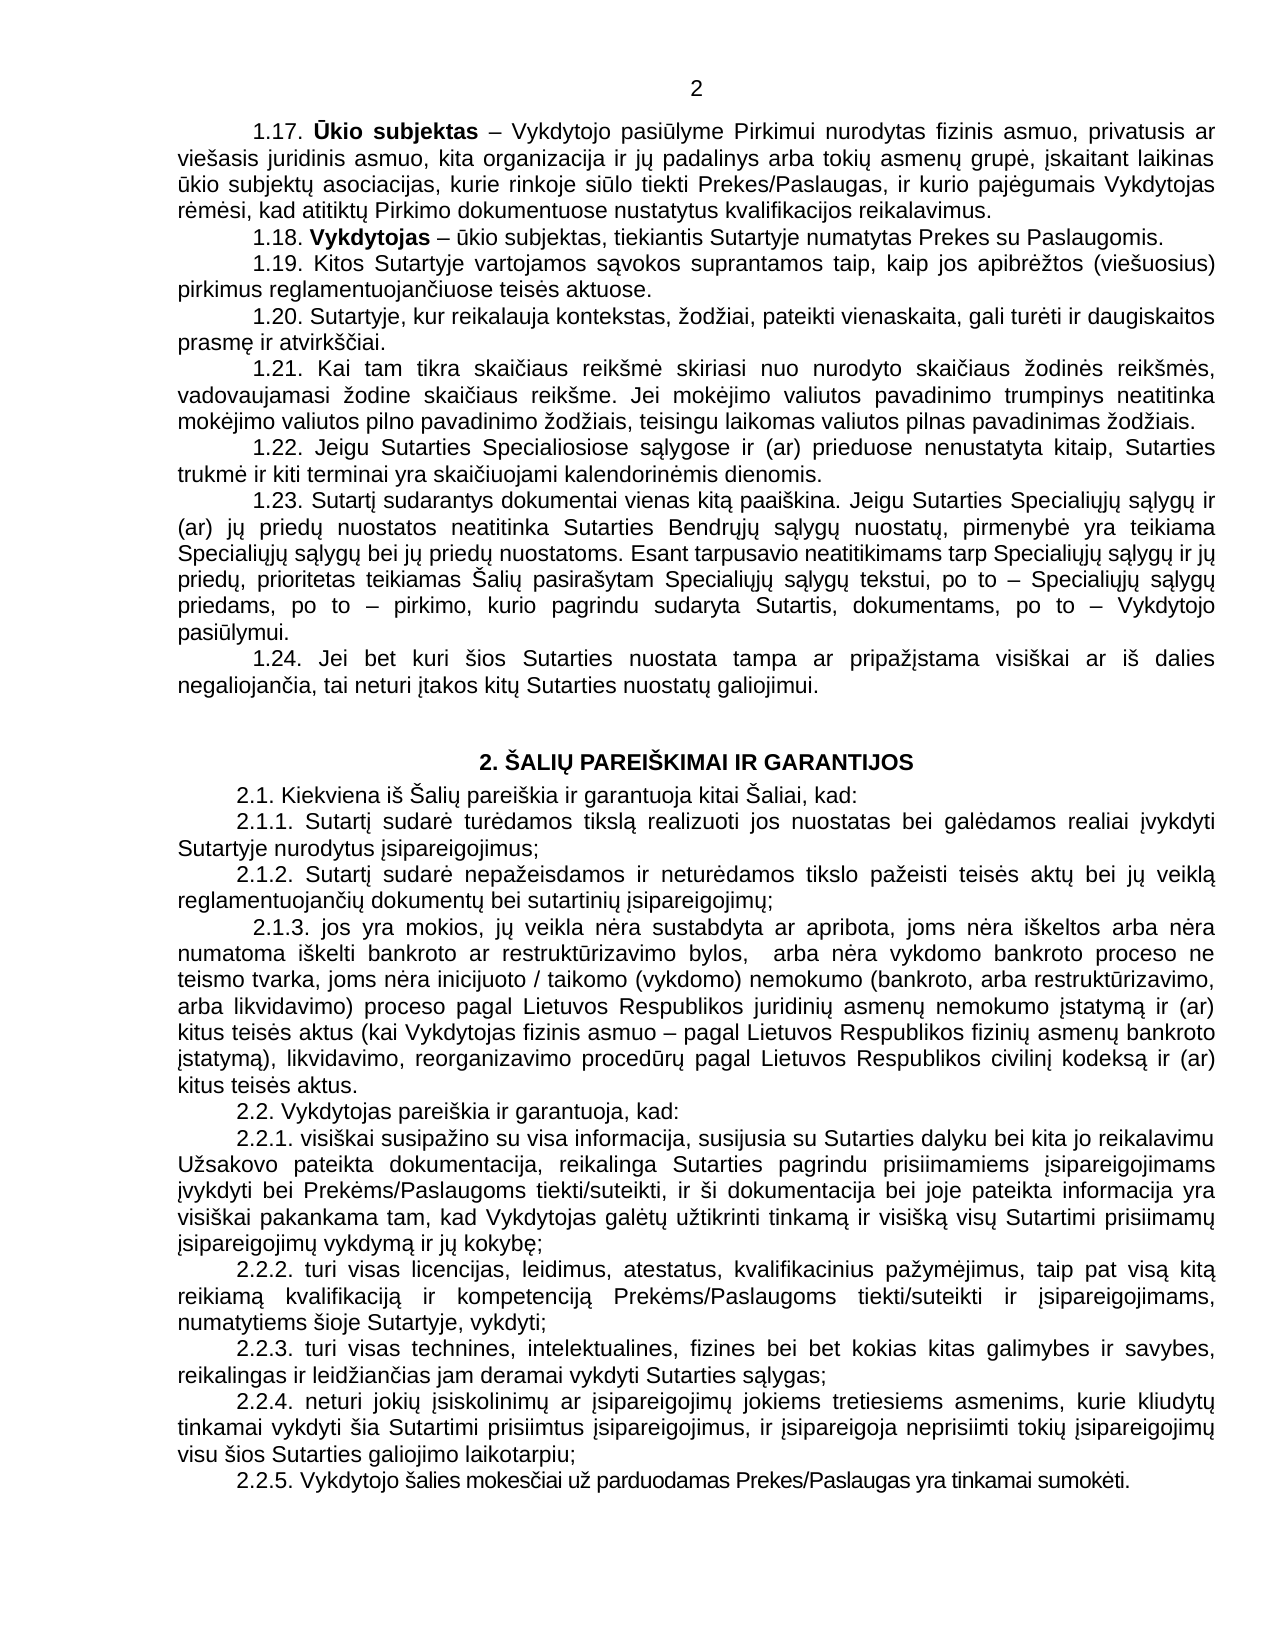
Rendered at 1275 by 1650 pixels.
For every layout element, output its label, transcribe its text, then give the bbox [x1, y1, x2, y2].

text 2.2.2. turi visas licencijas, leidimus, atestatus, kvalifikacinius pažymėjimus, taip pat visą kitą reikiamą kvalifikaciją ir kompetenciją Prekėms/Paslaugoms tiekti/suteikti ir įsipareigojimams, numatytiems šioje Sutartyje, vykdyti; [177, 1256, 1216, 1335]
text 2.2.1. visiškai susipažino su visa informacija, susijusia su Sutarties dalyku bei kita jo reikalavimu Užsakovo pateikta dokumentacija, reikalinga Sutarties pagrindu prisiimamiems įsipareigojimams įvykdyti bei Prekėms/Paslaugoms tiekti/suteikti, ir ši dokumentacija bei joje pateikta informacija yra visiškai pakankama tam, kad Vykdytojas galėtų užtikrinti tinkamą ir visišką visų Sutartimi prisiimamų įsipareigojimų vykdymą ir jų kokybę; [177, 1124, 1216, 1256]
text 2.1.3. jos yra mokios, jų veikla nėra sustabdyta ar apribota, joms nėra iškeltos arba nėra numatoma iškelti bankroto ar restruktūrizavimo bylos, arba nėra vykdomo bankroto proceso ne teismo tvarka, joms nėra inicijuoto / taikomo (vykdomo) nemokumo (bankroto, arba restruktūrizavimo, arba likvidavimo) proceso pagal Lietuvos Respublikos juridinių asmenų nemokumo įstatymą ir (ar) kitus teisės aktus (kai Vykdytojas fizinis asmuo – pagal Lietuvos Respublikos fizinių asmenų bankroto įstatymą), likvidavimo, reorganizavimo procedūrų pagal Lietuvos Respublikos civilinį kodeksą ir (ar) kitus teisės aktus. [177, 914, 1216, 1098]
text 1.20. Sutartyje, kur reikalauja kontekstas, žodžiai, pateikti vienaskaita, gali turėti ir daugiskaitos prasmę ir atvirkščiai. [177, 303, 1216, 355]
text 1.17. Ūkio subjektas – Vykdytojo pasiūlyme Pirkimui nurodytas fizinis asmuo, privatusis ar viešasis juridinis asmuo, kita organizacija ir jų padalinys arba tokių asmenų grupė, įskaitant laikinas ūkio subjektų asociacijas, kurie rinkoje siūlo tiekti Prekes/Paslaugas, ir kurio pajėgumais Vykdytojas rėmėsi, kad atitiktų Pirkimo dokumentuose nustatytus kvalifikacijos reikalavimus. [177, 118, 1216, 223]
text 2.1.1. Sutartį sudarė turėdamos tikslą realizuoti jos nuostatas bei galėdamos realiai įvykdyti Sutartyje nurodytus įsipareigojimus; [177, 808, 1216, 861]
text 2.2.3. turi visas technines, intelektualines, fizines bei bet kokias kitas galimybes ir savybes, reikalingas ir leidžiančias jam deramai vykdyti Sutarties sąlygas; [177, 1335, 1216, 1388]
text 1.18. Vykdytojas – ūkio subjektas, tiekiantis Sutartyje numatytas Prekes su Paslaugomis. [177, 223, 1216, 250]
text 1.21. Kai tam tikra skaičiaus reikšmė skiriasi nuo nurodyto skaičiaus žodinės reikšmės, vadovaujamasi žodine skaičiaus reikšme. Jei mokėjimo valiutos pavadinimo trumpinys neatitinka mokėjimo valiutos pilno pavadinimo žodžiais, teisingu laikomas valiutos pilnas pavadinimas žodžiais. [177, 355, 1216, 434]
text 2.2.5. Vykdytojo šalies mokesčiai už parduodamas Prekes/Paslaugas yra tinkamai sumokėti. [177, 1467, 1216, 1493]
text 2.2.4. neturi jokių įsiskolinimų ar įsipareigojimų jokiems tretiesiems asmenims, kurie kliudytų tinkamai vykdyti šia Sutartimi prisiimtus įsipareigojimus, ir įsipareigoja neprisiimti tokių įsipareigojimų visu šios Sutarties galiojimo laikotarpiu; [177, 1388, 1216, 1467]
text 1.24. Jei bet kuri šios Sutarties nuostata tampa ar pripažįstama visiškai ar iš dalies negaliojančia, tai neturi įtakos kitų Sutarties nuostatų galiojimui. [177, 645, 1216, 698]
text 2.1.2. Sutartį sudarė nepažeisdamos ir neturėdamos tikslo pažeisti teisės aktų bei jų veiklą reglamentuojančių dokumentų bei sutartinių įsipareigojimų; [177, 861, 1216, 914]
text 2.2. Vykdytojas pareiškia ir garantuoja, kad: [177, 1098, 1216, 1124]
text 1.19. Kitos Sutartyje vartojamos sąvokos suprantamos taip, kaip jos apibrėžtos (viešuosius) pirkimus reglamentuojančiuose teisės aktuose. [177, 250, 1216, 303]
text 1.23. Sutartį sudarantys dokumentai vienas kitą paaiškina. Jeigu Sutarties Specialiųjų sąlygų ir (ar) jų priedų nuostatos neatitinka Sutarties Bendrųjų sąlygų nuostatų, pirmenybė yra teikiama Specialiųjų sąlygų bei jų priedų nuostatoms. Esant tarpusavio neatitikimams tarp Specialiųjų sąlygų ir jų priedų, prioritetas teikiamas Šalių pasirašytam Specialiųjų sąlygų tekstui, po to – Specialiųjų sąlygų priedams, po to – pirkimo, kurio pagrindu sudaryta Sutartis, dokumentams, po to – Vykdytojo pasiūlymui. [177, 487, 1216, 645]
text 1.22. Jeigu Sutarties Specialiosiose sąlygose ir (ar) prieduose nenustatyta kitaip, Sutarties trukmė ir kiti terminai yra skaičiuojami kalendorinėmis dienomis. [177, 434, 1216, 487]
title 2. ŠALIŲ PAREIŠKIMAI IR GARANTIJOS [177, 749, 1216, 776]
text 2.1. Kiekviena iš Šalių pareiškia ir garantuoja kitai Šaliai, kad: [177, 782, 1216, 808]
